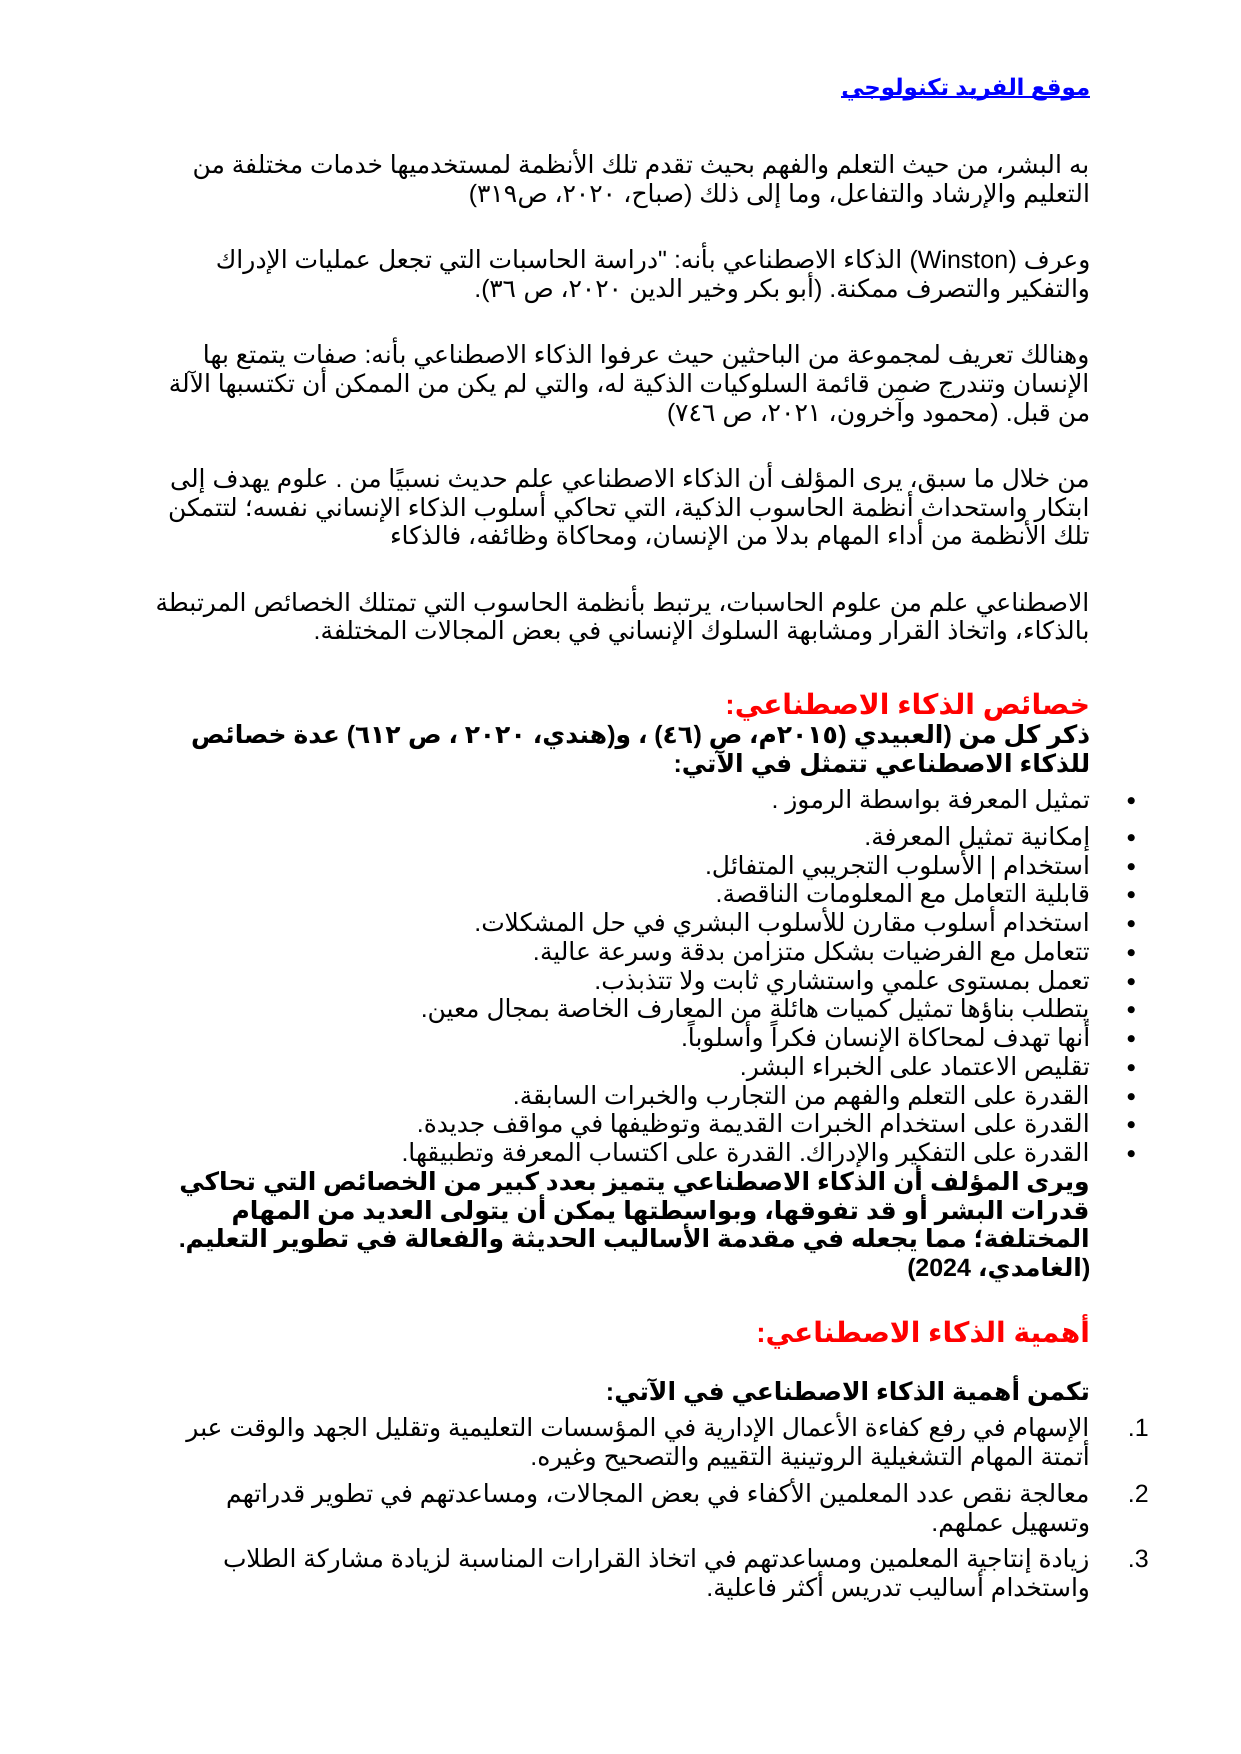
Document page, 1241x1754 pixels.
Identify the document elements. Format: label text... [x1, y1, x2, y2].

list تقليص الاعتماد على الخبراء البشر. [150, 1052, 1128, 1081]
list معالجة نقص عدد المعلمين الأكفاء في بعض المجالات، ومساعدتهم في تطوير قدراتهم وتسهيل عملهم. [150, 1479, 1128, 1536]
list القدرة على التفكير والإدراك. القدرة على اكتساب المعرفة وتطبيقها. [150, 1138, 1128, 1167]
text ذكر كل من (العبيدي (۲۰۱٥م، ص (٤٦) ، و(هندي، ۲۰۲۰ ، ص ٦١٢) عدة خصائص [150, 720, 1090, 749]
text للذكاء الاصطناعي تتمثل في الآتي: [150, 749, 1090, 777]
text أهمية الذكاء الاصطناعي: [150, 1311, 1090, 1348]
list تعمل بمستوى علمي واستشاري ثابت ولا تتذبذب. [150, 966, 1128, 994]
list أنها تهدف لمحاكاة الإنسان فكراً وأسلوباً. [150, 1023, 1128, 1052]
list القدرة على التعلم والفهم من التجارب والخبرات السابقة. [150, 1081, 1128, 1109]
list الإسهام في رفع كفاءة الأعمال الإدارية في المؤسسات التعليمية وتقليل الجهد والوقت عبر أتمتة المهام التشغيلية الروتينية التقييم والتصحيح وغيره. [150, 1413, 1128, 1471]
text الاصطناعي علم من علوم الحاسبات، يرتبط بأنظمة الحاسوب التي تمتلك الخصائص المرتبطة بالذكاء، واتخاذ القرار ومشابهة السلوك الإنساني في بعض المجالات المختلفة. [150, 587, 1090, 645]
list تمثيل المعرفة بواسطة الرموز . [150, 785, 1128, 814]
text وعرف (Winston) الذكاء الاصطناعي بأنه: "دراسة الحاسبات التي تجعل عمليات الإدراك والتفكير والتصرف ممكنة. (أبو بكر وخير الدين ٢٠٢٠، ص ٣٦). [150, 245, 1090, 302]
list قابلية التعامل مع المعلومات الناقصة. [150, 879, 1128, 908]
text تكمن أهمية الذكاء الاصطناعي في الآتي: [150, 1377, 1090, 1406]
list استخدام أسلوب مقارن للأسلوب البشري في حل المشكلات. [150, 908, 1128, 937]
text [150, 150, 1090, 207]
list استخدام | الأسلوب التجريبي المتفائل. [150, 851, 1128, 879]
list زيادة إنتاجية المعلمين ومساعدتهم في اتخاذ القرارات المناسبة لزيادة مشاركة الطلاب واستخدام أساليب تدريس أكثر فاعلية. [150, 1544, 1128, 1602]
text ويرى المؤلف أن الذكاء الاصطناعي يتميز بعدد كبير من الخصائص التي تحاكي قدرات البشر أو قد تفوقها، وبواسطتها يمكن أن يتولى العديد من المهام المختلفة؛ مما يجعله في مقدمة الأساليب الحديثة والفعالة في تطوير التعليم. (الغامدي، 2024) [150, 1167, 1090, 1282]
list يتطلب بناؤها تمثيل كميات هائلة من المعارف الخاصة بمجال معين. [150, 994, 1128, 1023]
list إمكانية تمثيل المعرفة. [150, 822, 1128, 851]
text من خلال ما سبق، يرى المؤلف أن الذكاء الاصطناعي علم حديث نسبيًا من . علوم يهدف إلى ابتكار واستحداث أنظمة الحاسوب الذكية، التي تحاكي أسلوب الذكاء الإنساني نفسه؛ لتتمكن تلك الأنظمة من أداء المهام بدلا من الإنسان، ومحاكاة وظائفه، فالذكاء [150, 464, 1090, 550]
text خصائص الذكاء الاصطناعي: [150, 682, 1090, 720]
list تتعامل مع الفرضيات بشكل متزامن بدقة وسرعة عالية. [150, 937, 1128, 966]
text وهنالك تعريف لمجموعة من الباحثين حيث عرفوا الذكاء الاصطناعي بأنه: صفات يتمتع بها الإنسان وتندرج ضمن قائمة السلوكيات الذكية له، والتي لم يكن من الممكن أن تكتسبها الآلة من قبل. (محمود وآخرون، ٢٠٢١، ص ٧٤٦) [150, 340, 1090, 426]
list القدرة على استخدام الخبرات القديمة وتوظيفها في مواقف جديدة. [150, 1109, 1128, 1138]
